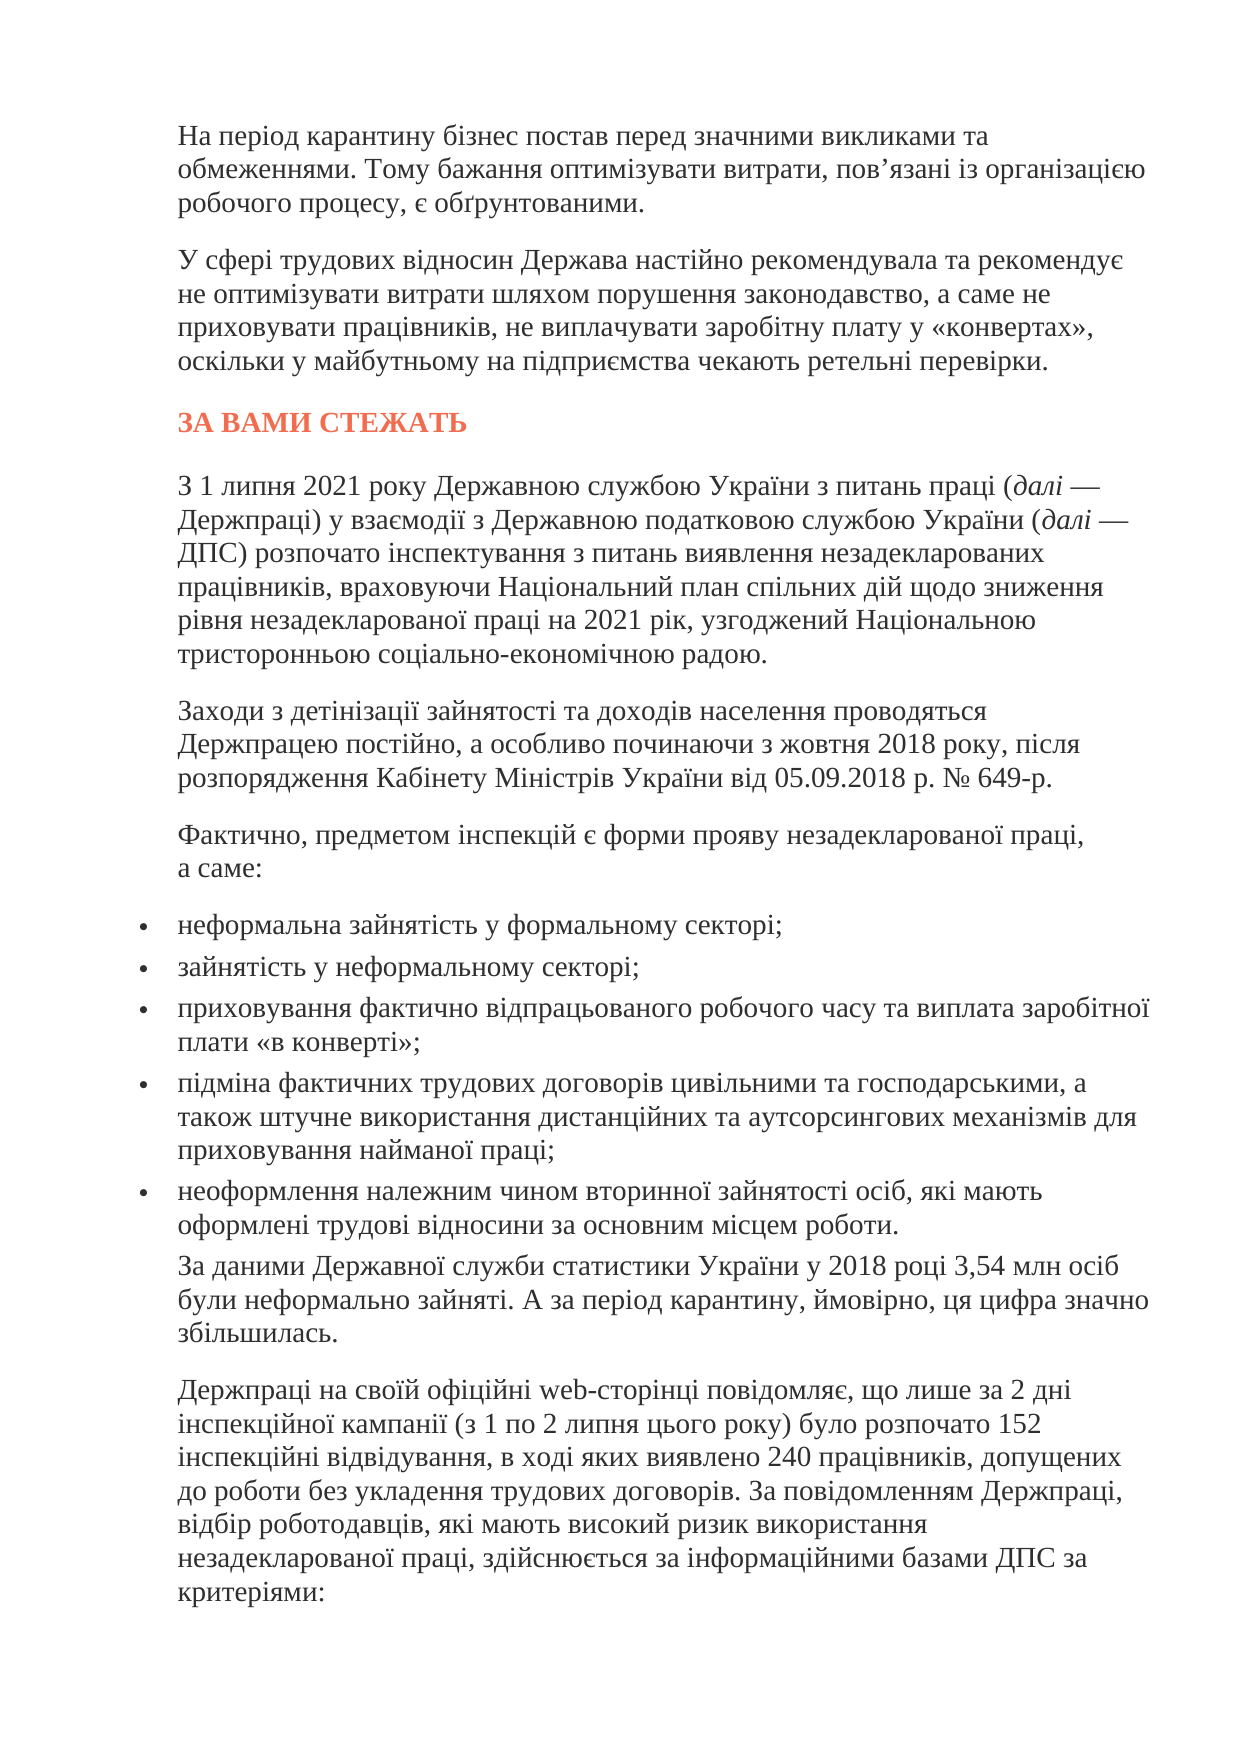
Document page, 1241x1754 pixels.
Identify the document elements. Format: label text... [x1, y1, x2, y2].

list неоформлення належним чином вторинної зайнятості осіб, які мають оформлені трудові відносини за основним місцем роботи. [140, 1173, 1152, 1241]
text За даними Державної служби статистики України у 2018 році 3,54 млн осіб були неформально зайняті. А за період карантину, ймовірно, ця цифра значно збільшилась. [177, 1248, 1152, 1349]
list приховування фактично відпрацьованого робочого часу та виплата заробітної плати «в конверті»; [140, 990, 1152, 1057]
text На період карантину бізнес постав перед значними викликами та обмеженнями. Тому бажання оптимізувати витрати, пов’язані із організацією робочого процесу, є обґрунтованими. [177, 118, 1152, 219]
text З 1 липня 2021 року Державною службою України з питань праці (далі — Держпраці) у взаємодії з Державною податковою службою України (далі — ДПС) розпочато інспектування з питань виявлення незадекларованих працівників, враховуючи Національний план спільних дій щодо зниження рівня незадекларованої праці на 2021 рік, узгоджений Національною тристоронньою соціально-економічною радою. [177, 468, 1152, 669]
list підміна фактичних трудових договорів цивільними та господарськими, а також штучне використання дистанційних та аутсорсингових механізмів для приховування найманої праці; [140, 1065, 1152, 1166]
text ЗА ВАМИ СТЕЖАТЬ [177, 406, 1152, 439]
text У сфері трудових відносин Держава настійно рекомендувала та рекомендує не оптимізувати витрати шляхом порушення законодавство, а саме не приховувати працівників, не виплачувати заробітну плату у «конвертах», оскільки у майбутньому на підприємства чекають ретельні перевірки. [177, 242, 1152, 376]
text Фактично, предметом інспекцій є форми прояву незадекларованої праці, а саме: [177, 817, 1152, 884]
list зайнятість у неформальному секторі; [140, 949, 1152, 982]
text Заходи з детінізації зайнятості та доходів населення проводяться Держпрацею постійно, а особливо починаючи з жовтня 2018 року, після розпорядження Кабінету Міністрів України від 05.09.2018 р. № 649-р. [177, 693, 1152, 793]
list неформальна зайнятість у формальному секторі; [140, 907, 1152, 941]
text Держпраці на своїй офіційні web-сторінці повідомляє, що лише за 2 дні інспекційної кампанії (з 1 по 2 липня цього року) було розпочато 152 інспекційні відвідування, в ході яких виявлено 240 працівників, допущених до роботи без укладення трудових договорів. За повідомленням Держпраці, відбір роботодавців, які мають високий ризик використання незадекларованої праці, здійснюється за інформаційними базами ДПС за критеріями: [177, 1372, 1152, 1607]
